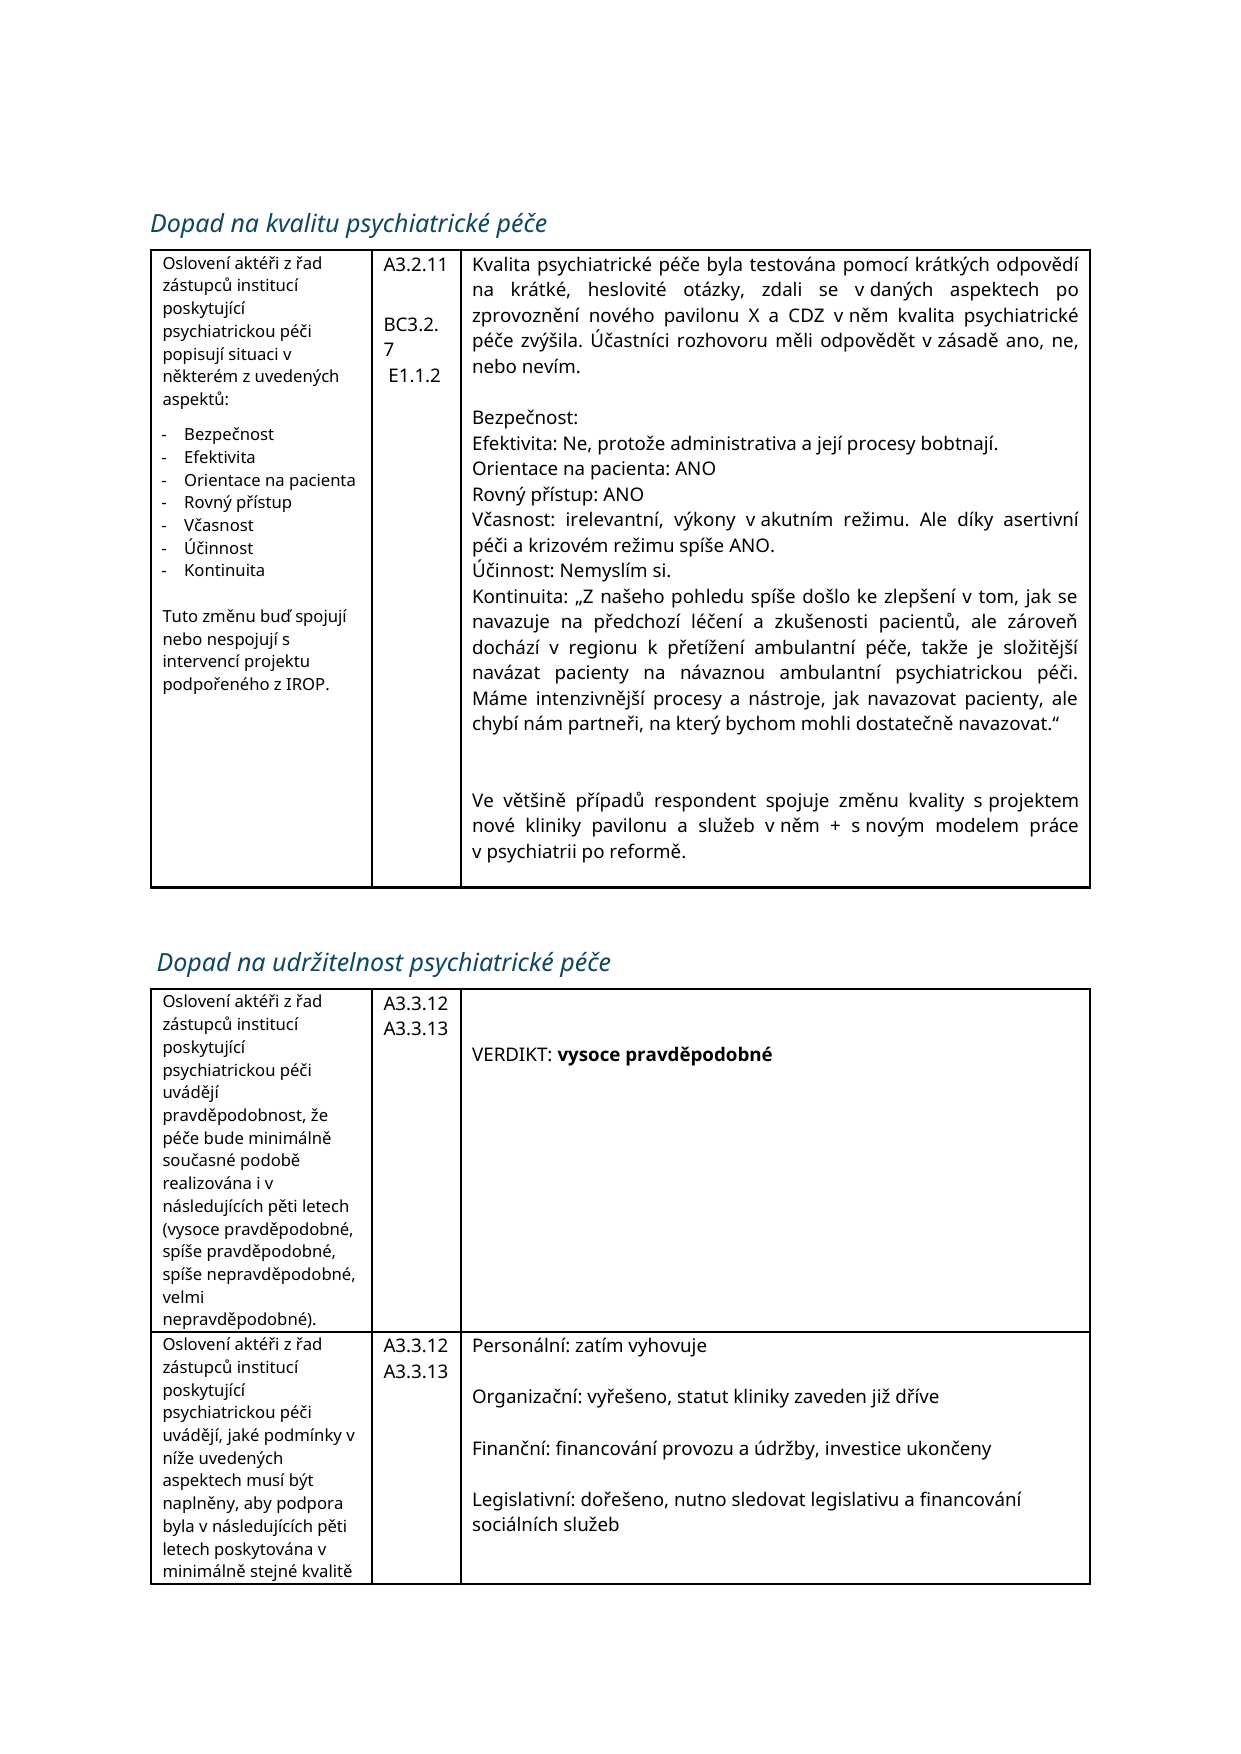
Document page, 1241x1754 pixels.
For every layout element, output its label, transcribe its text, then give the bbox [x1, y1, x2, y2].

table_header VERDIKT: vysoce pravděpodobné [462, 990, 1089, 1331]
table_header Oslovení aktéři z řad zástupců institucí poskytující psychiatrickou péči popisují situaci v některém z uvedených aspektů: Bezpečnost Efektivita Orientace na pacienta Rovný přístup Včasnost Účinnost Kontinuita Tuto změnu buď spojují nebo nespojují s intervencí projektu podpořeného z IROP. [152, 251, 371, 886]
table_cell A3.3.12 A3.3.13 [373, 1333, 460, 1583]
table_header Oslovení aktéři z řad zástupců institucí poskytující psychiatrickou péči uvádějí pravděpodobnost, že péče bude minimálně současné podobě realizována i v následujících pěti letech (vysoce pravděpodobné, spíše pravděpodobné, spíše nepravděpodobné, velmi nepravděpodobné). [152, 990, 371, 1331]
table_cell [462, 1333, 1089, 1583]
subtitle Dopad na udržitelnost psychiatrické péče [150, 945, 1090, 979]
table_header A3.2.11 BC3.2.7 E1.1.2 [373, 251, 460, 886]
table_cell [152, 1333, 371, 1583]
subtitle Dopad na kvalitu psychiatrické péče [150, 206, 1090, 240]
table_header A3.3.12 A3.3.13 [373, 990, 460, 1331]
table_header Kvalita psychiatrické péče byla testována pomocí krátkých odpovědí na krátké, heslovité otázky, zdali se v daných aspektech po zprovoznění nového pavilonu X a CDZ v něm kvalita psychiatrické péče zvýšila. Účastníci rozhovoru měli odpovědět v zásadě ano, ne, nebo nevím. Bezpečnost: Efektivita: Ne, protože administrativa a její procesy bobtnají. Orientace na pacienta: ANO Rovný přístup: ANO Včasnost: irelevantní, výkony v akutním režimu. Ale díky asertivní péči a krizovém režimu spíše ANO. Účinnost: Nemyslím si. Kontinuita: „Z našeho pohledu spíše došlo ke zlepšení v tom, jak se navazuje na předchozí léčení a zkušenosti pacientů, ale zároveň dochází v regionu k přetížení ambulantní péče, takže je složitější navázat pacienty na návaznou ambulantní psychiatrickou péči. Máme intenzivnější procesy a nástroje, jak navazovat pacienty, ale chybí nám partneři, na který bychom mohli dostatečně navazovat.“ Ve většině případů respondent spojuje změnu kvality s projektem nové kliniky pavilonu a služeb v něm + s novým modelem práce v psychiatrii po reformě. [462, 251, 1089, 886]
